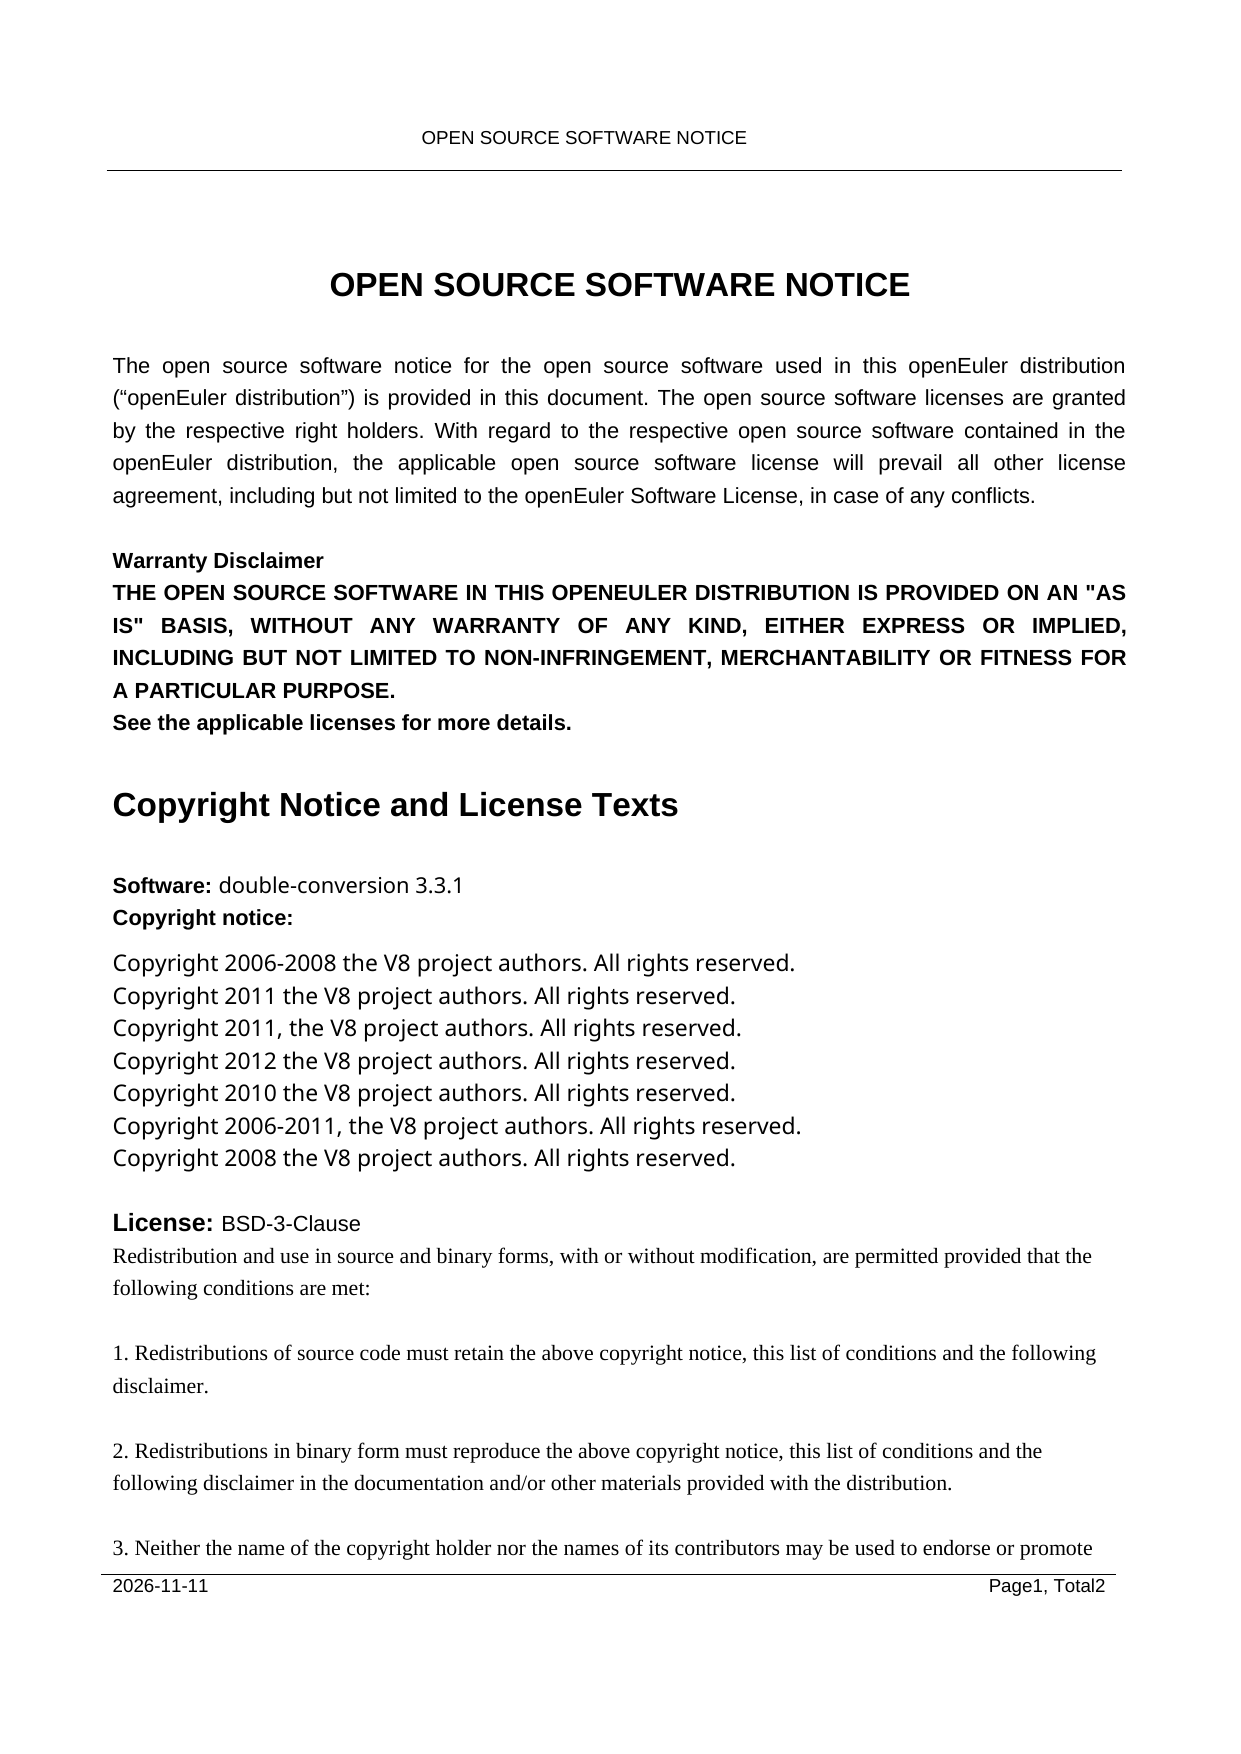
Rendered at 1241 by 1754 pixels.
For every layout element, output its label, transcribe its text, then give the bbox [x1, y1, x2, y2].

text Copyright Notice and License Texts [112, 771, 1128, 836]
text License: BSD-3-Clause [112, 1207, 1128, 1239]
text Warranty Disclaimer [112, 544, 1128, 576]
text THE OPEN SOURCE SOFTWARE IN THIS OPENEULER DISTRIBUTION IS PROVIDED ON AN "AS IS" BASIS, WITHOUT ANY WARRANTY OF ANY KIND, EITHER EXPRESS OR IMPLIED, INCLUDING BUT NOT LIMITED TO NON-INFRINGEMENT, MERCHANTABILITY OR FITNESS FOR A PARTICULAR PURPOSE. See the applicable licenses for more details. [112, 576, 1128, 739]
text The open source software notice for the open source software used in this openEuler distribution (“openEuler distribution”) is provided in this document. The open source software licenses are granted by the respective right holders. With regard to the respective open source software contained in the openEuler distribution, the applicable open source software license will prevail all other license agreement, including but not limited to the openEuler Software License, in case of any conflicts. [112, 349, 1128, 511]
text Copyright 2006-2008 the V8 project authors. All rights reserved. Copyright 2011 the V8 project authors. All rights reserved. Copyright 2011, the V8 project authors. All rights reserved. Copyright 2012 the V8 project authors. All rights reserved. Copyright 2010 the V8 project authors. All rights reserved. Copyright 2006-2011, the V8 project authors. All rights reserved. Copyright 2008 the V8 project authors. All rights reserved. [112, 947, 1128, 1207]
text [112, 1239, 1128, 1564]
title Software: double-conversion 3.3.1 [112, 869, 1128, 901]
text OPEN SOURCE SOFTWARE NOTICE [112, 251, 1128, 316]
text Copyright notice: [112, 901, 1128, 934]
